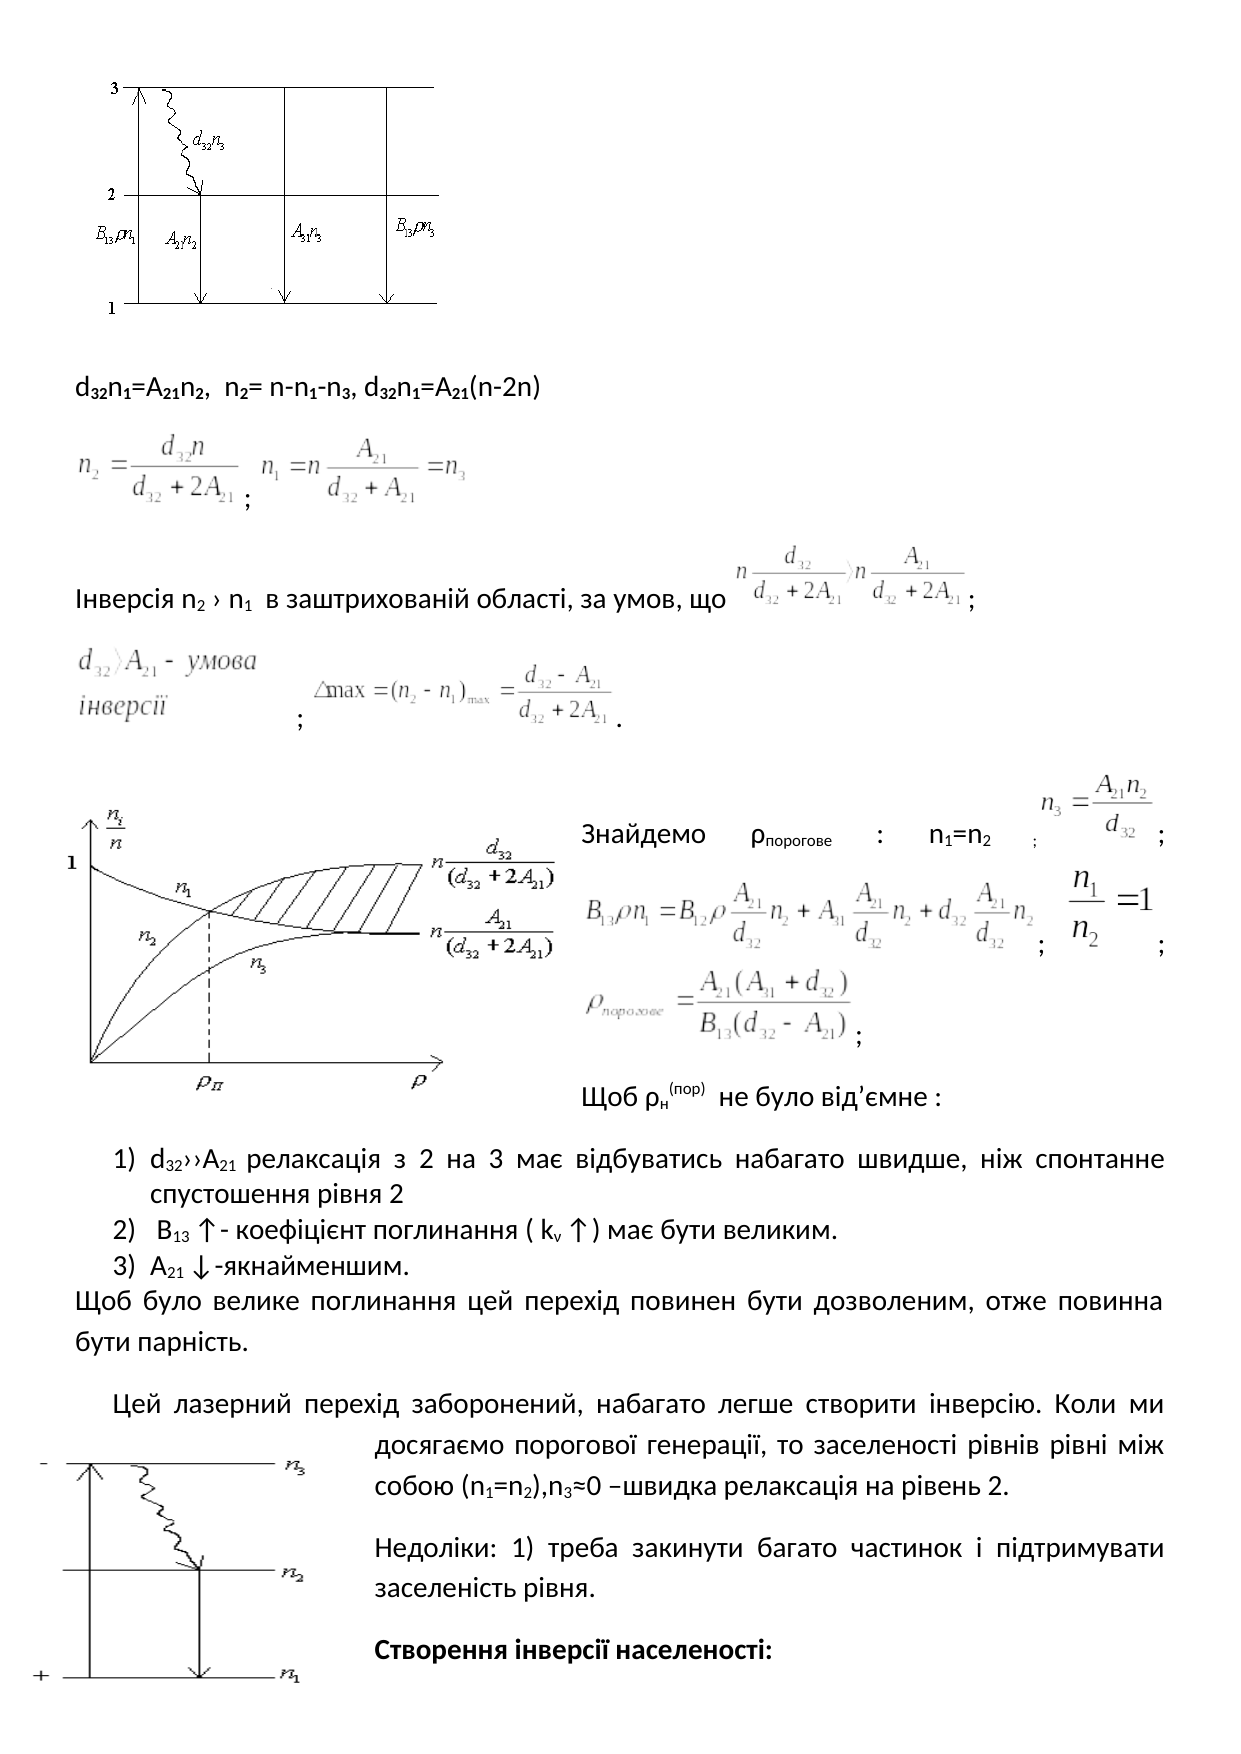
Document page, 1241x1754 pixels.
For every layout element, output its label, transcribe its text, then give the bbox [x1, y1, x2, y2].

text Недоліки: 1) треба закинути багато частинок і підтримувати заселеність рівня. [336, 1529, 1165, 1605]
list В13 ↑- коефіцієнт поглинання ( kν ↑) має бути великим. [112, 1211, 1165, 1247]
picture [11, 1439, 336, 1693]
text Інверсія n2 › n1 в заштрихованій області, за умов, що ; [75, 541, 1165, 616]
text Щоб було велике поглинання цей перехід повинен бути дозволеним, отже повинна бути парність. [75, 1282, 1165, 1359]
text Щоб ρн(пор) не було від’ємне : [75, 1078, 1165, 1114]
list А21 ↓-якнайменшим. [112, 1247, 1165, 1282]
text Створення інверсії населеності: [336, 1631, 1165, 1667]
text Цей лазерний перехід заборонений, набагато легше створити інверсію. Коли ми досягаємо порогової генерації, то заселеності рівнів рівні між собою (n1=n2),n3≈0 –швидка релаксація на рівень 2. [112, 1385, 1165, 1502]
text ; [75, 430, 1165, 515]
picture [56, 783, 563, 1090]
picture [93, 71, 451, 314]
text ; . [75, 642, 1165, 735]
text d32n1=A21n2, n2= n-n1-n3, d32n1=A21(n-2n) [75, 368, 1165, 403]
list d32››A21 релаксація з 2 на 3 має відбуватись набагато швидше, ніж спонтанне спустошення рівня 2 [112, 1140, 1165, 1211]
